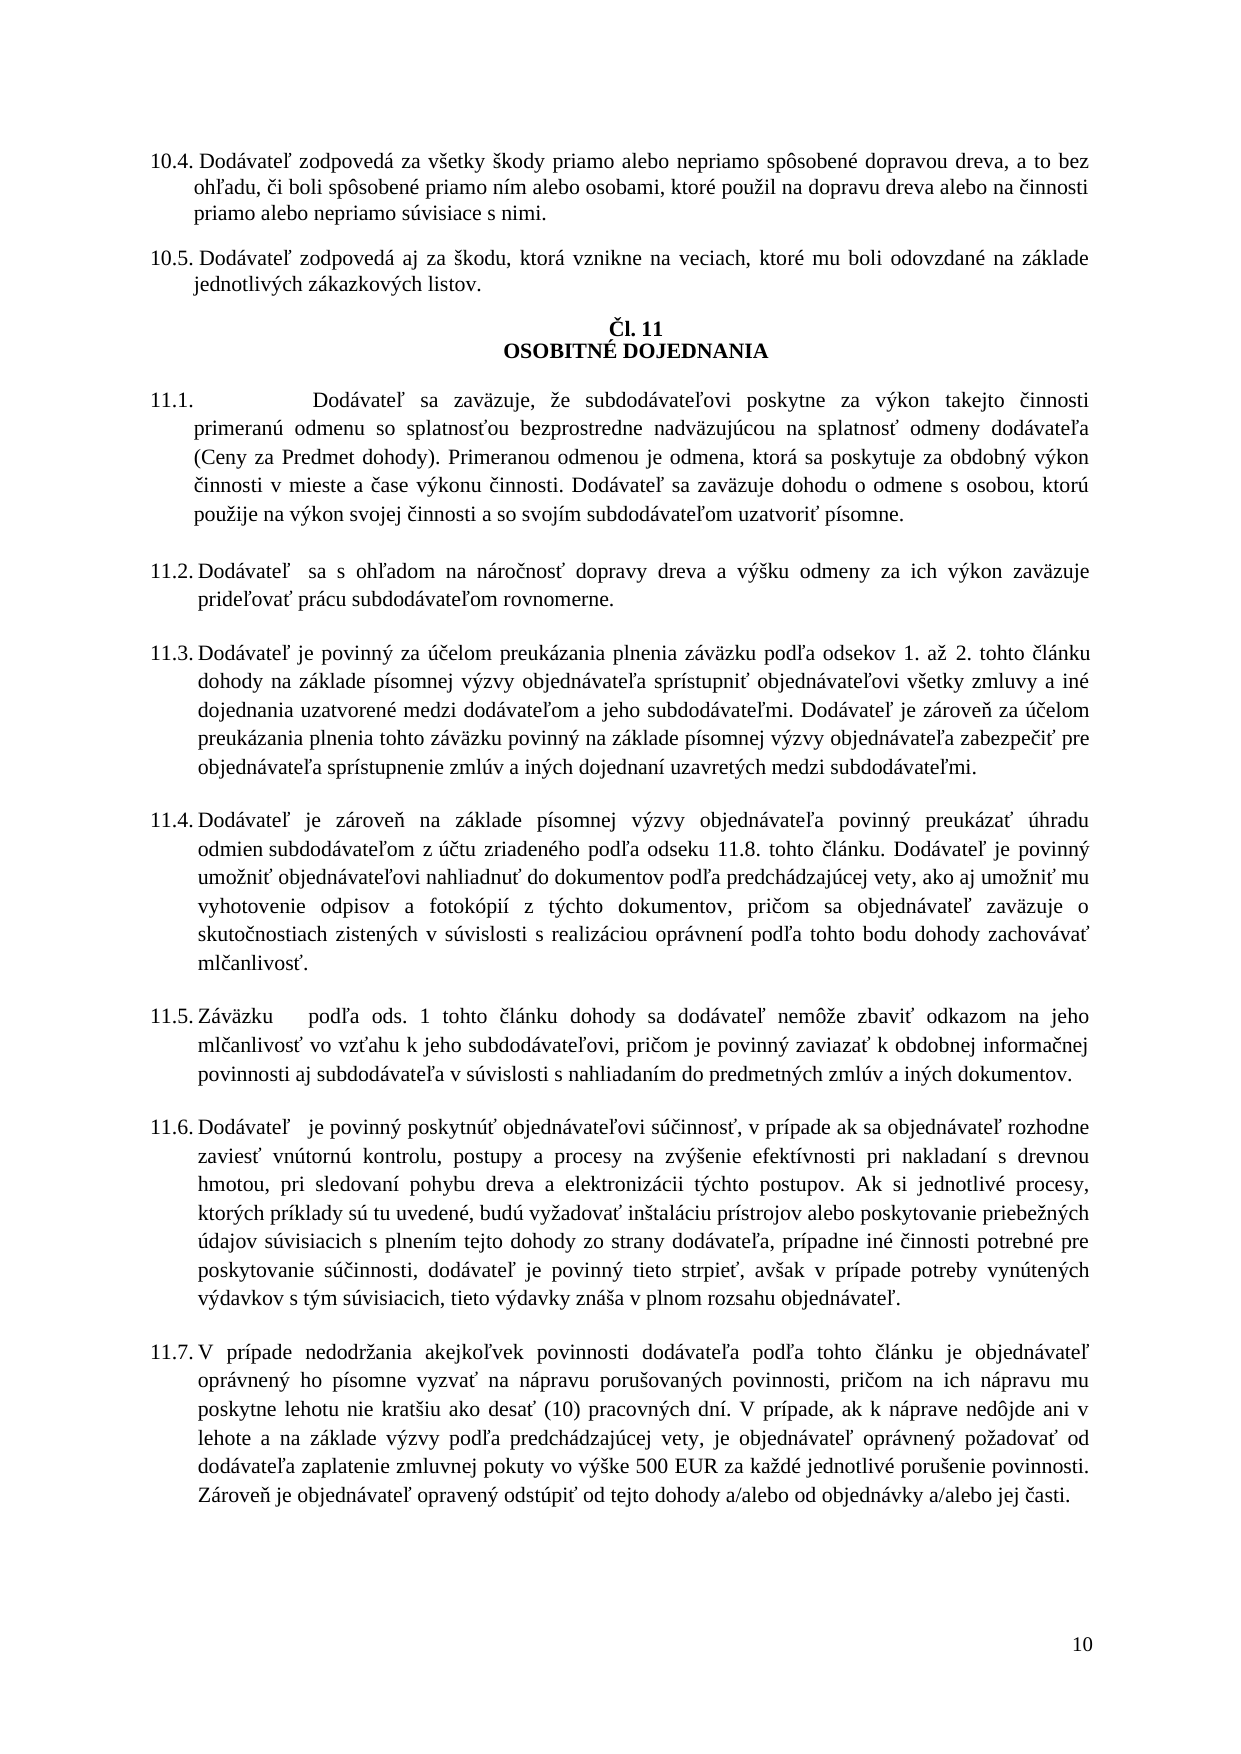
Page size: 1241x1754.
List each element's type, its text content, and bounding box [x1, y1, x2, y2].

list Dodávateľ je zároveň na základe písomnej výzvy objednávateľa povinný preukázať úhradu odmien subdodávateľom z účtu zriadeného podľa odseku 11.8. tohto článku. Dodávateľ je povinný umožniť objednávateľovi nahliadnuť do dokumentov podľa predchádzajúcej vety, ako aj umožniť mu vyhotovenie odpisov a fotokópií z týchto dokumentov, pričom sa objednávateľ zaväzuje o skutočnostiach zistených v súvislosti s realizáciou oprávnení podľa tohto bodu dohody zachovávať mlčanlivosť. [150, 805, 1091, 976]
list Dodávateľ sa s ohľadom na náročnosť dopravy dreva a výšku odmeny za ich výkon zaväzuje prideľovať prácu subdodávateľom rovnomerne. [150, 556, 1091, 613]
list Dodávateľ zodpovedá aj za škodu, ktorá vznikne na veciach, ktoré mu boli odovzdané na základe jednotlivých zákazkových listov. [150, 244, 1091, 297]
list V prípade nedodržania akejkoľvek povinnosti dodávateľa podľa tohto článku je objednávateľ oprávnený ho písomne vyzvať na nápravu porušovaných povinnosti, pričom na ich nápravu mu poskytne lehotu nie kratšiu ako desať (10) pracovných dní. V prípade, ak k náprave nedôjde ani v lehote a na základe výzvy podľa predchádzajúcej vety, je objednávateľ oprávnený požadovať od dodávateľa zaplatenie zmluvnej pokuty vo výške 500 EUR za každé jednotlivé porušenie povinnosti. Zároveň je objednávateľ opravený odstúpiť od tejto dohody a/alebo od objednávky a/alebo jej časti. [150, 1337, 1091, 1508]
list Záväzku podľa ods. 1 tohto článku dohody sa dodávateľ nemôže zbaviť odkazom na jeho mlčanlivosť vo vzťahu k jeho subdodávateľovi, pričom je povinný zaviazať k obdobnej informačnej povinnosti aj subdodávateľa v súvislosti s nahliadaním do predmetných zmlúv a iných dokumentov. [150, 1001, 1091, 1087]
list Dodávateľ je povinný poskytnúť objednávateľovi súčinnosť, v prípade ak sa objednávateľ rozhodne zaviesť vnútornú kontrolu, postupy a procesy na zvýšenie efektívnosti pri nakladaní s drevnou hmotou, pri sledovaní pohybu dreva a elektronizácii týchto postupov. Ak si jednotlivé procesy, ktorých príklady sú tu uvedené, budú vyžadovať inštaláciu prístrojov alebo poskytovanie priebežných údajov súvisiacich s plnením tejto dohody zo strany dodávateľa, prípadne iné činnosti potrebné pre poskytovanie súčinnosti, dodávateľ je povinný tieto strpieť, avšak v prípade potreby vynútených výdavkov s tým súvisiacich, tieto výdavky znáša v plnom rozsahu objednávateľ. [150, 1112, 1091, 1312]
text OSOBITNÉ DOJEDNANIA [179, 341, 1093, 362]
text Čl. 11 [179, 319, 1093, 341]
list Dodávateľ je povinný za účelom preukázania plnenia záväzku podľa odsekov 1. až 2. tohto článku dohody na základe písomnej výzvy objednávateľa sprístupniť objednávateľovi všetky zmluvy a iné dojednania uzatvorené medzi dodávateľom a jeho subdodávateľmi. Dodávateľ je zároveň za účelom preukázania plnenia tohto záväzku povinný na základe písomnej výzvy objednávateľa zabezpečiť pre objednávateľa sprístupnenie zmlúv a iných dojednaní uzavretých medzi subdodávateľmi. [150, 637, 1091, 780]
list Dodávateľ sa zaväzuje, že subdodávateľovi poskytne za výkon takejto činnosti primeranú odmenu so splatnosťou bezprostredne nadväzujúcou na splatnosť odmeny dodávateľa (Ceny za Predmet dohody). Primeranou odmenou je odmena, ktorá sa poskytuje za obdobný výkon činnosti v mieste a čase výkonu činnosti. Dodávateľ sa zaväzuje dohodu o odmene s osobou, ktorú použije na výkon svojej činnosti a so svojím subdodávateľom uzatvoriť písomne. [150, 384, 1091, 527]
list Dodávateľ zodpovedá za všetky škody priamo alebo nepriamo spôsobené dopravou dreva, a to bez ohľadu, či boli spôsobené priamo ním alebo osobami, ktoré použil na dopravu dreva alebo na činnosti priamo alebo nepriamo súvisiace s nimi. [150, 148, 1091, 226]
